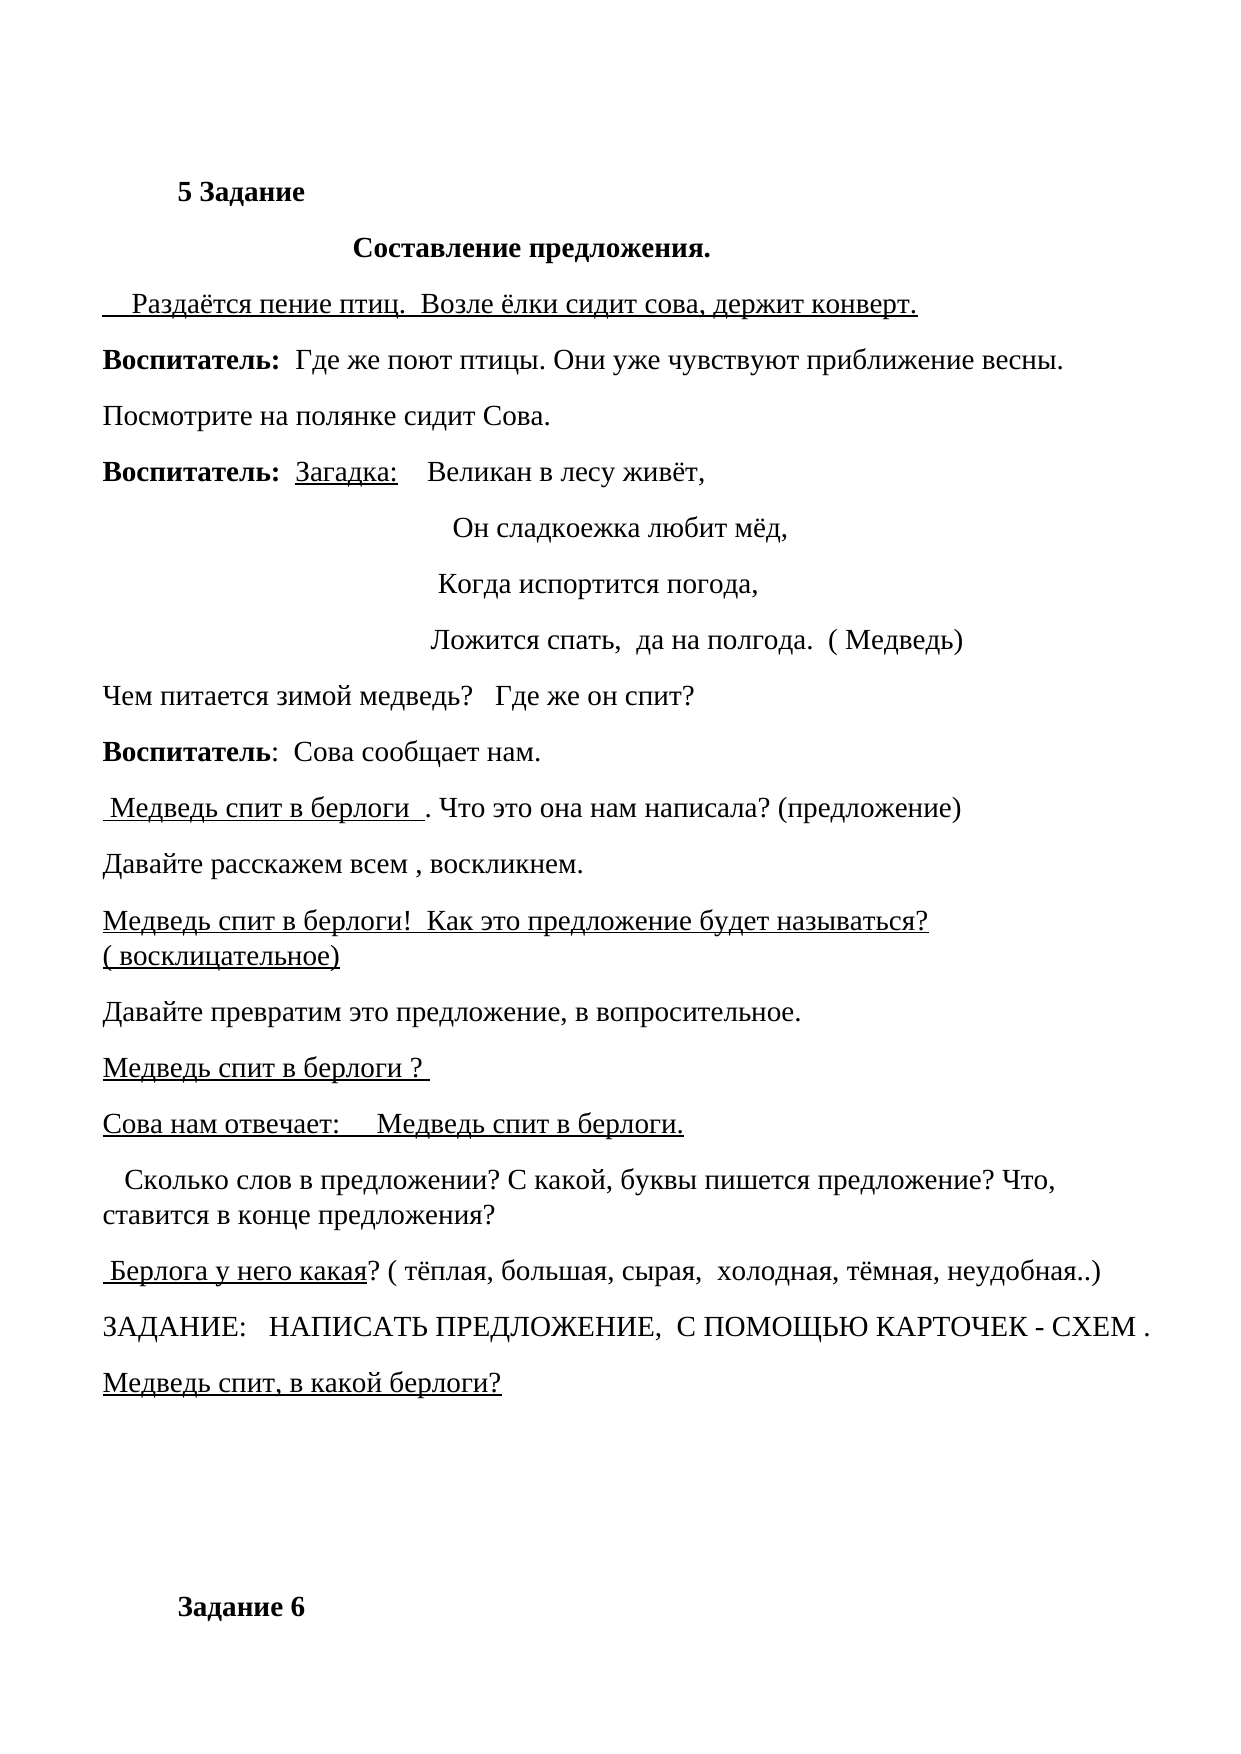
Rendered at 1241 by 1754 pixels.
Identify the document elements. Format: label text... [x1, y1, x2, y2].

text Посмотрите на полянке сидит Сова. [102, 398, 1152, 432]
text Воспитатель: Где же поют птицы. Они уже чувствуют приближение весны. [102, 342, 1152, 376]
text Когда испортится погода, [102, 566, 1152, 600]
text Берлога у него какая? ( тёплая, большая, сырая, холодная, тёмная, неудобная..) [102, 1253, 1152, 1287]
text 5 Задание [177, 174, 1152, 208]
text Он сладкоежка любит мёд, [102, 510, 1152, 544]
text Медведь спит, в какой берлоги? [102, 1365, 1152, 1399]
text Воспитатель: Загадка: Великан в лесу живёт, [102, 454, 1152, 488]
text Сколько слов в предложении? С какой, буквы пишется предложение? Что, ставится в конце предложения? [102, 1162, 1152, 1231]
text Чем питается зимой медведь? Где же он спит? [102, 678, 1152, 712]
text ЗАДАНИЕ: НАПИСАТЬ ПРЕДЛОЖЕНИЕ, С ПОМОЩЬЮ КАРТОЧЕК - СХЕМ . [102, 1309, 1152, 1343]
text Медведь спит в берлоги! Как это предложение будет называться?( восклицательное) [102, 903, 1152, 971]
text Ложится спать, да на полгода. ( Медведь) [102, 622, 1152, 656]
text Сова нам отвечает: Медведь спит в берлоги. [102, 1106, 1152, 1139]
text Давайте расскажем всем , воскликнем. [102, 847, 1152, 880]
text Составление предложения. [177, 230, 1152, 264]
text Задание 6 [177, 1589, 1152, 1623]
text Давайте превратим это предложение, в вопросительное. [102, 994, 1152, 1027]
text Медведь спит в берлоги . Что это она нам написала? (предложение) [102, 791, 1152, 824]
text Воспитатель: Сова сообщает нам. [102, 734, 1152, 768]
text Раздаётся пение птиц. Возле ёлки сидит сова, держит конверт. [102, 286, 1152, 320]
text Медведь спит в берлоги ? [102, 1050, 1152, 1083]
